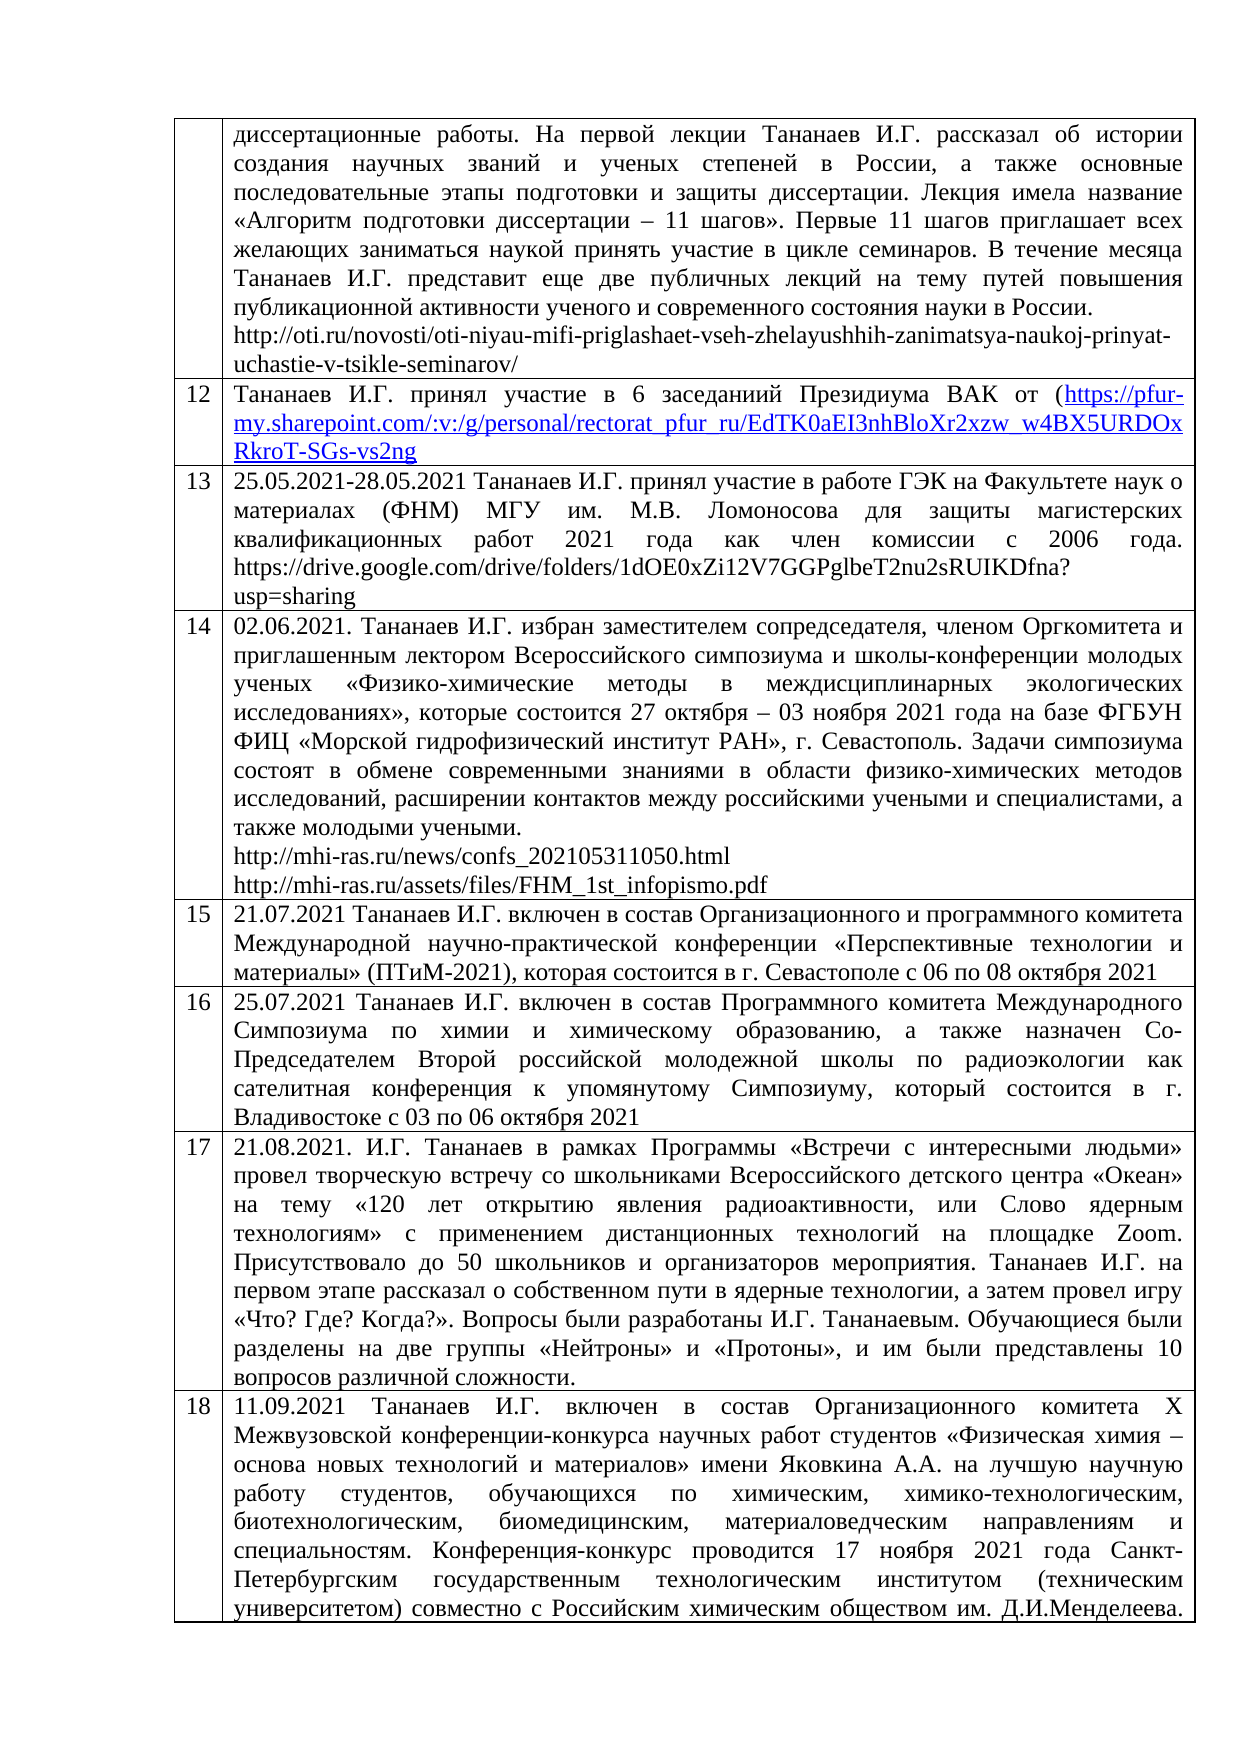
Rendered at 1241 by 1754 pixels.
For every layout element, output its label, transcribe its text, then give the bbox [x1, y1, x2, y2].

table_cell Тананаев И.Г. принял участие в 6 заседаниий Президиума ВАК от (https://pfur-my.sharepoint.com/:v:/g/personal/rectorat_pfur_ru/EdTK0aEI3nhBloXr2xzw_w4BX5URDOxRkroT-SGs-vs2ng [223, 379, 1194, 465]
table_cell 12 [175, 379, 222, 465]
table_cell 15 [175, 900, 222, 986]
table_cell 25.05.2021-28.05.2021 Тананаев И.Г. принял участие в работе ГЭК на Факультете наук о материалах (ФНМ) МГУ им. М.В. Ломоносова для защиты магистерских квалификационных работ 2021 года как член комиссии с 2006 года. https://drive.google.com/drive/folders/1dOE0xZi12V7GGPglbeT2nu2sRUIKDfna?usp=sharing [223, 466, 1194, 610]
table_cell 16 [175, 987, 222, 1131]
table_cell 13 [175, 466, 222, 610]
table_cell 21.07.2021 Тананаев И.Г. включен в состав Организационного и программного комитета Международной научно-практической конференции «Перспективные технологии и материалы» (ПТиМ-2021), которая состоится в г. Севастополе с 06 по 08 октября 2021 [223, 900, 1194, 986]
table_cell 25.07.2021 Тананаев И.Г. включен в состав Программного комитета Международного Симпозиума по химии и химическому образованию, а также назначен Со-Председателем Второй российской молодежной школы по радиоэкологии как сателитная конференция к упомянутому Симпозиуму, который состоится в г. Владивостоке с 03 по 06 октября 2021 [223, 987, 1194, 1131]
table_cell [223, 119, 1194, 378]
table_cell 11 [175, 119, 222, 378]
table_cell 14 [175, 611, 222, 898]
table_cell 02.06.2021. Тананаев И.Г. избран заместителем сопредседателя, членом Оргкомитета и приглашенным лектором Всероссийского симпозиума и школы-конференции молодых ученых «Физико-химические методы в междисциплинарных экологических исследованиях», которые состоится 27 октября – 03 ноября 2021 года на базе ФГБУН ФИЦ «Морской гидрофизический институт РАН», г. Севастополь. Задачи симпозиума состоят в обмене современными знаниями в области физико-химических методов исследований, расширении контактов между российскими учеными и специалистами, а также молодыми учеными. http://mhi-ras.ru/news/confs_202105311050.html http://mhi-ras.ru/assets/files/FHM_1st_infopismo.pdf [223, 611, 1194, 898]
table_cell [223, 1391, 1194, 1621]
table_cell 18 [175, 1391, 222, 1621]
table_cell 21.08.2021. И.Г. Тананаев в рамках Программы «Встречи с интересными людьми» провел творческую встречу со школьниками Всероссийского детского центра «Океан» на тему «120 лет открытию явления радиоактивности, или Слово ядерным технологиям» с применением дистанционных технологий на площадке Zoom. Присутствовало до 50 школьников и организаторов мероприятия. Тананаев И.Г. на первом этапе рассказал о собственном пути в ядерные технологии, а затем провел игру «Что? Где? Когда?». Вопросы были разработаны И.Г. Тананаевым. Обучающиеся были разделены на две группы «Нейтроны» и «Протоны», и им были представлены 10 вопросов различной сложности. [223, 1132, 1194, 1390]
table_cell 17 [175, 1132, 222, 1390]
